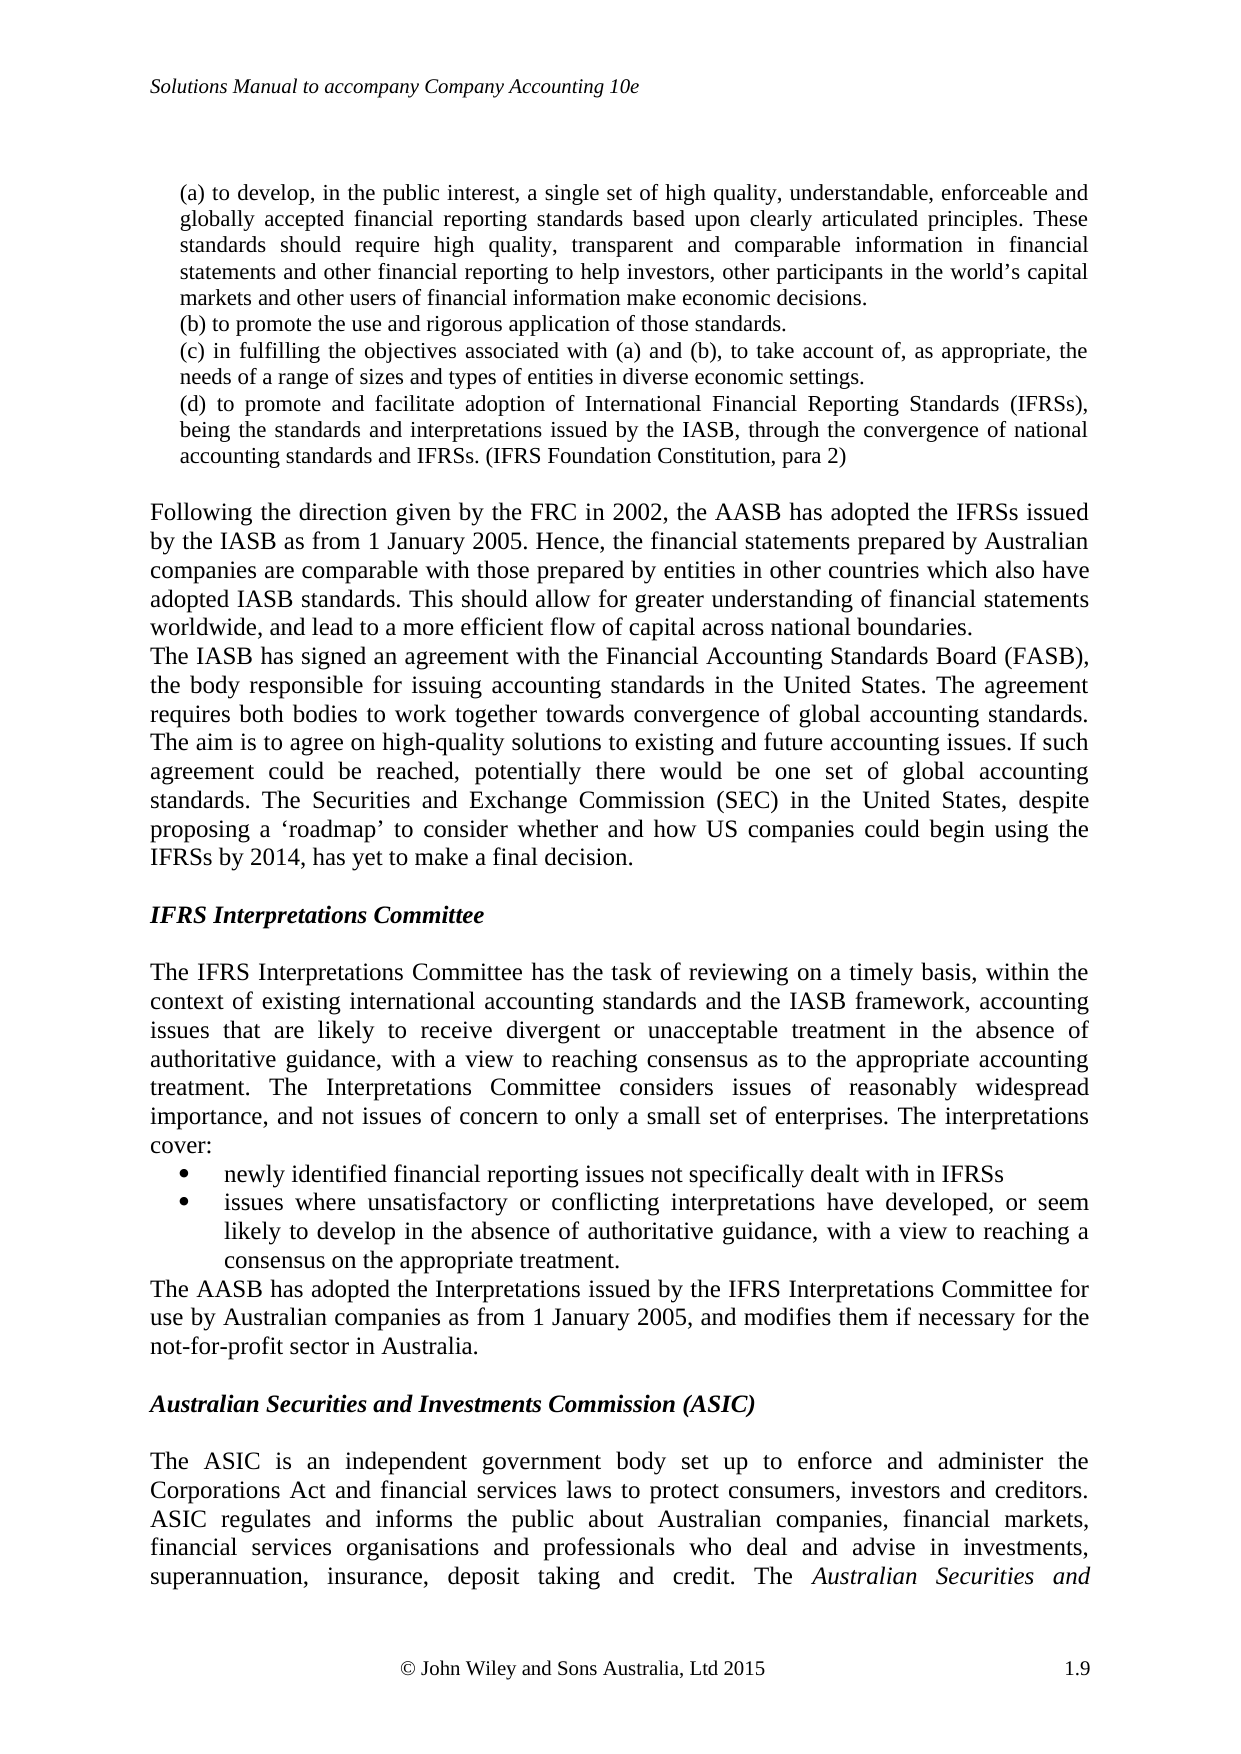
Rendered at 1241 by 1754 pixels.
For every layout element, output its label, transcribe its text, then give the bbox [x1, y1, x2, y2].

text The IASB has signed an agreement with the Financial Accounting Standards Board (FASB), the body responsible for issuing accounting standards in the United States. The agreement requires both bodies to work together towards convergence of global accounting standards. The aim is to agree on high-quality solutions to existing and future accounting issues. If such agreement could be reached, potentially there would be one set of global accounting standards. The Securities and Exchange Commission (SEC) in the United States, despite proposing a ‘roadmap’ to consider whether and how US companies could begin using the IFRSs by 2014, has yet to make a final decision. [150, 641, 1090, 871]
text (c) in fulfilling the objectives associated with (a) and (b), to take account of, as appropriate, the needs of a range of sizes and types of entities in diverse economic settings. [179, 337, 1090, 389]
text Australian Securities and Investments Commission (ASIC) [150, 1389, 1090, 1417]
text The AASB has adopted the Interpretations issued by the IFRS Interpretations Committee for use by Australian companies as from 1 January 2005, and modifies them if necessary for the not-for-profit sector in Australia. [150, 1274, 1090, 1360]
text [150, 1446, 1090, 1590]
text (b) to promote the use and rigorous application of those standards. [179, 311, 1090, 337]
text (d) to promote and facilitate adoption of International Financial Reporting Standards (IFRSs), being the standards and interpretations issued by the IASB, through the convergence of national accounting standards and IFRSs. (IFRS Foundation Constitution, para 2) [179, 389, 1090, 469]
text IFRS Interpretations Committee [150, 900, 1090, 929]
text Following the direction given by the FRC in 2002, the AASB has adopted the IFRSs issued by the IASB as from 1 January 2005. Hence, the financial statements prepared by Australian companies are comparable with those prepared by entities in other countries which also have adopted IASB standards. This should allow for greater understanding of financial statements worldwide, and lead to a more efficient flow of capital across national boundaries. [150, 497, 1090, 641]
text (a) to develop, in the public interest, a single set of high quality, understandable, enforceable and globally accepted financial reporting standards based upon clearly articulated principles. These standards should require high quality, transparent and comparable information in financial statements and other financial reporting to help investors, other participants in the world’s capital markets and other users of financial information make economic decisions. [179, 179, 1090, 311]
text newly identified financial reporting issues not specifically dealt with in IFRSs [179, 1159, 1090, 1187]
text The IFRS Interpretations Committee has the task of reviewing on a timely basis, within the context of existing international accounting standards and the IASB framework, accounting issues that are likely to receive divergent or unacceptable treatment in the absence of authoritative guidance, with a view to reaching consensus as to the appropriate accounting treatment. The Interpretations Committee considers issues of reasonably widespread importance, and not issues of concern to only a small set of enterprises. The interpretations cover: [150, 957, 1090, 1159]
text issues where unsatisfactory or conflicting interpretations have developed, or seem likely to develop in the absence of authoritative guidance, with a view to reaching a consensus on the appropriate treatment. [179, 1187, 1090, 1274]
